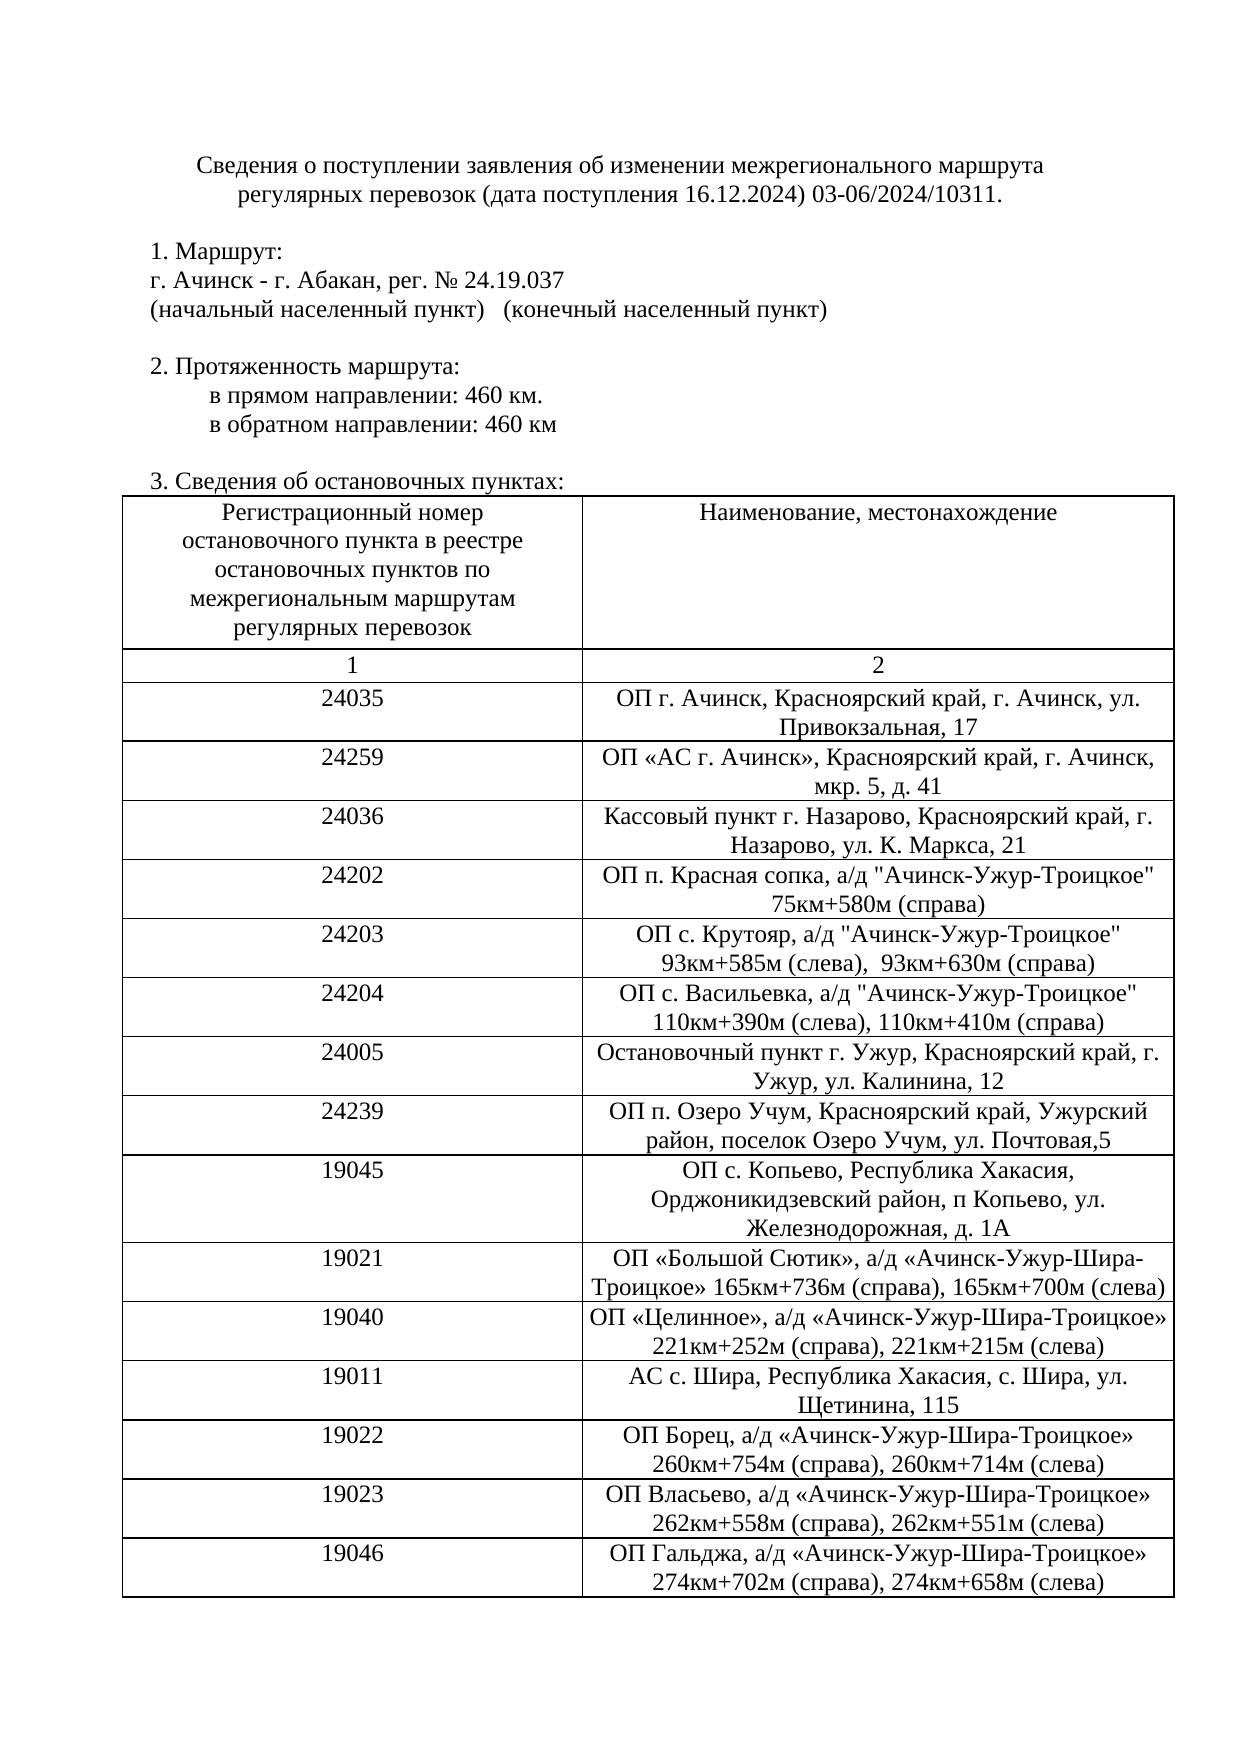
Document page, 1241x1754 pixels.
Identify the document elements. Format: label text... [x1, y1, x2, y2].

table_cell ОП «АС г. Ачинск», Красноярский край, г. Ачинск, мкр. 5, д. 41 [583, 742, 1173, 799]
table_header Регистрационный номер остановочного пункта в реестре остановочных пунктов по межрегиональным маршрутам регулярных перевозок [123, 497, 582, 648]
table_cell 24259 [123, 742, 582, 799]
table_cell 1 [123, 650, 582, 681]
table_cell 24239 [123, 1096, 582, 1154]
table_cell ОП «Целинное», а/д «Ачинск-Ужур-Шира-Троицкое» 221км+252м (справа), 221км+215м (слева) [583, 1302, 1173, 1360]
table_cell Остановочный пункт г. Ужур, Красноярский край, г. Ужур, ул. Калинина, 12 [583, 1037, 1173, 1095]
table_cell 24036 [123, 801, 582, 858]
table_cell 19022 [123, 1421, 582, 1478]
table_cell Кассовый пункт г. Назарово, Красноярский край, г. Назарово, ул. К. Маркса, 21 [583, 801, 1173, 858]
table_cell 24203 [123, 919, 582, 977]
table_cell 19021 [123, 1243, 582, 1301]
text 3. Сведения об остановочных пунктах: [150, 466, 1090, 495]
text (начальный населенный пункт) (конечный населенный пункт) [150, 294, 1090, 322]
table_cell 24005 [123, 1037, 582, 1095]
table_cell ОП Власьево, а/д «Ачинск-Ужур-Шира-Троицкое» 262км+558м (справа), 262км+551м (слева) [583, 1480, 1173, 1537]
table_cell ОП Борец, а/д «Ачинск-Ужур-Шира-Троицкое» 260км+754м (справа), 260км+714м (слева) [583, 1421, 1173, 1478]
text в обратном направлении: 460 км [150, 409, 1090, 437]
table_cell 2 [583, 650, 1173, 681]
table_cell ОП с. Крутояр, а/д "Ачинск-Ужур-Троицкое" 93км+585м (слева), 93км+630м (справа) [583, 919, 1173, 977]
table_cell ОП п. Красная сопка, а/д "Ачинск-Ужур-Троицкое" 75км+580м (справа) [583, 860, 1173, 918]
text Сведения о поступлении заявления об изменении межрегионального маршрута регулярных перевозок (дата поступления 16.12.2024) 03-06/2024/10311. [150, 150, 1090, 207]
table_cell АС с. Шира, Республика Хакасия, с. Шира, ул. Щетинина, 115 [583, 1361, 1173, 1419]
table_cell ОП п. Озеро Учум, Красноярский край, Ужурский район, поселок Озеро Учум, ул. Почтовая,5 [583, 1096, 1173, 1154]
text 1. Маршрут: [150, 236, 1090, 265]
table_cell ОП Гальджа, а/д «Ачинск-Ужур-Шира-Троицкое» 274км+702м (справа), 274км+658м (слева) [583, 1539, 1173, 1596]
text г. Ачинск - г. Абакан, рег. № 24.19.037 [150, 265, 1090, 294]
table_header Наименование, местонахождение [583, 497, 1173, 648]
table_cell ОП «Большой Сютик», а/д «Ачинск-Ужур-Шира-Троицкое» 165км+736м (справа), 165км+700м (слева) [583, 1243, 1173, 1301]
table_cell 24204 [123, 978, 582, 1036]
table_cell 19011 [123, 1361, 582, 1419]
table_cell 19045 [123, 1156, 582, 1242]
table_cell 24035 [123, 683, 582, 740]
text 2. Протяженность маршрута: [150, 351, 1090, 380]
table_cell ОП с. Копьево, Республика Хакасия, Орджоникидзевский район, п Копьево, ул. Железнодорожная, д. 1А [583, 1156, 1173, 1242]
text в прямом направлении: 460 км. [150, 380, 1090, 409]
table_cell ОП г. Ачинск, Красноярский край, г. Ачинск, ул. Привокзальная, 17 [583, 683, 1173, 740]
table_cell 19023 [123, 1480, 582, 1537]
table_cell ОП с. Васильевка, а/д "Ачинск-Ужур-Троицкое" 110км+390м (слева), 110км+410м (справа) [583, 978, 1173, 1036]
table_cell 19046 [123, 1539, 582, 1596]
table_cell 24202 [123, 860, 582, 918]
table_cell 19040 [123, 1302, 582, 1360]
